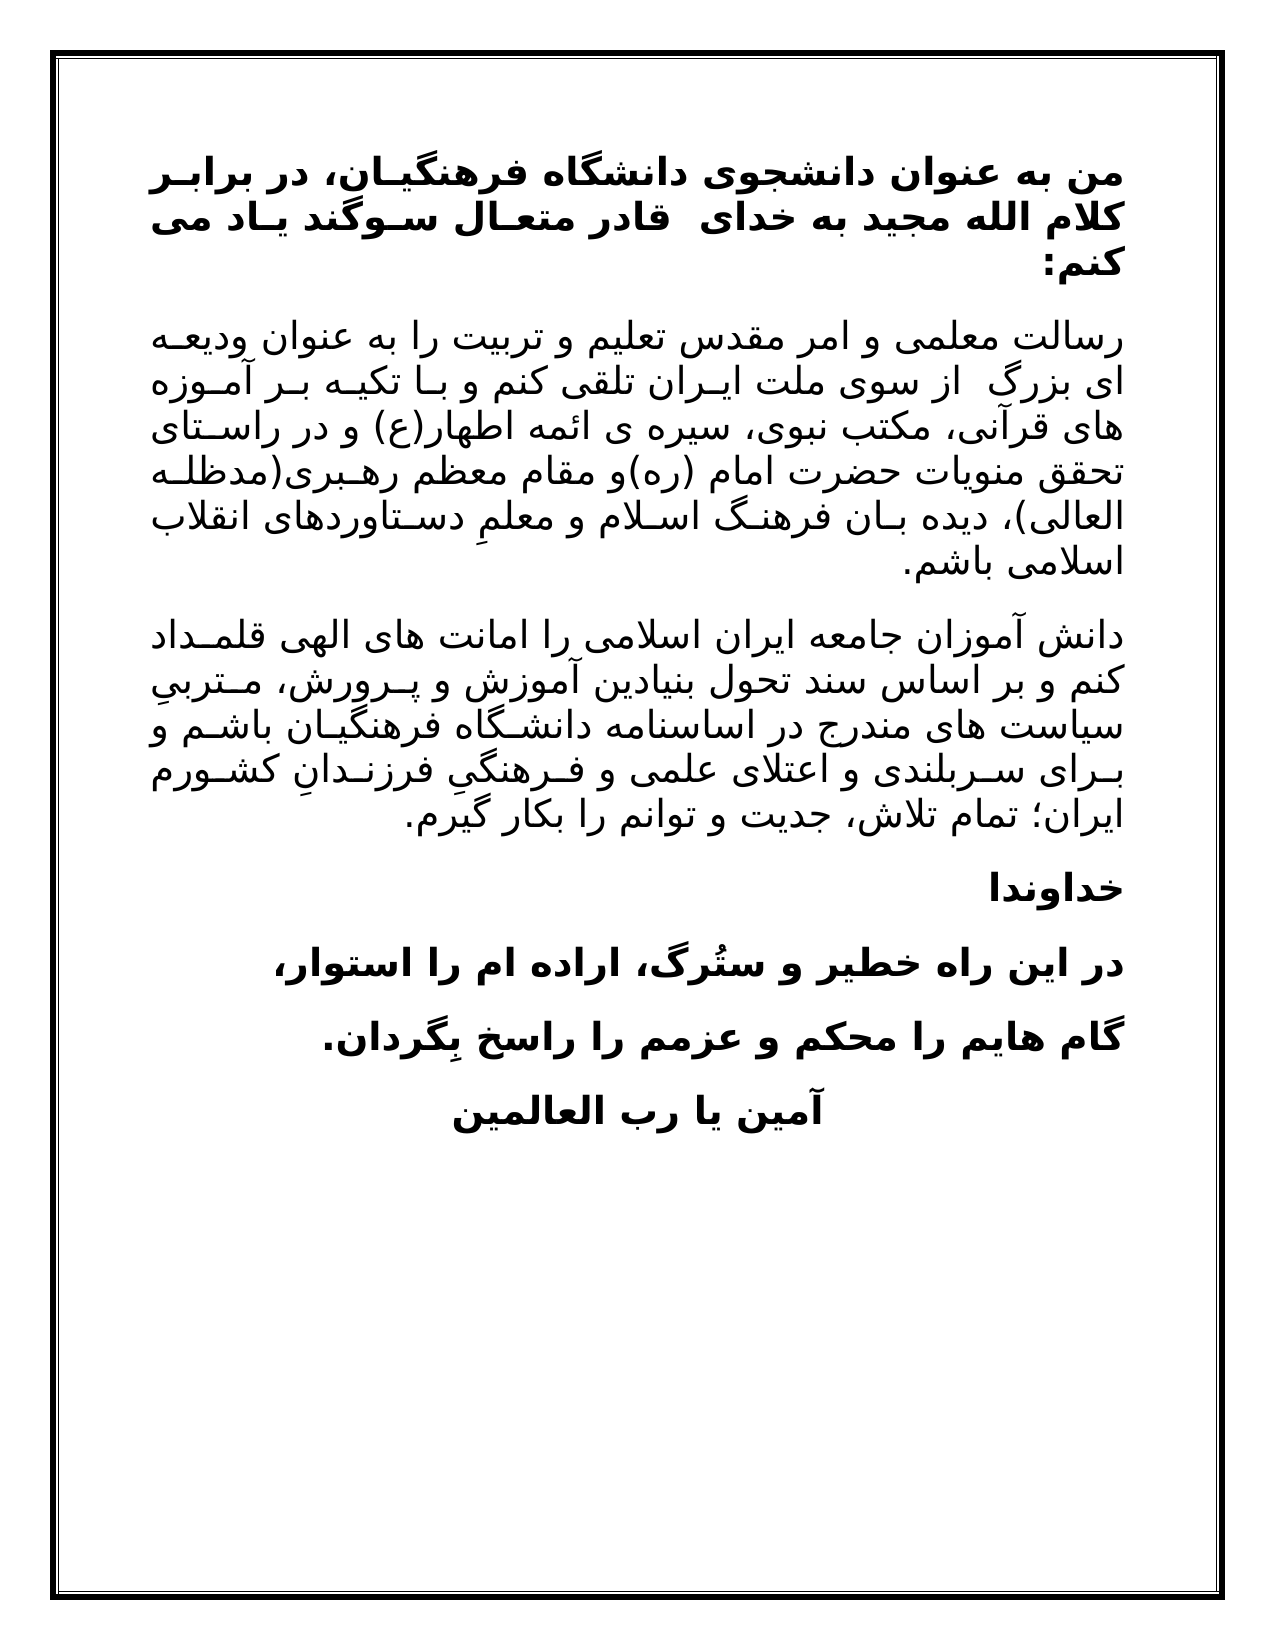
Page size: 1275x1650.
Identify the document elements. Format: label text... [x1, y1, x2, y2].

text من به عنوان دانشجوی دانشگاه فرهنگیان، در برابر کلام الله مجید به خدای قادر متعال سوگند یاد می کنم: [150, 150, 1125, 285]
text رسالت معلمی و امر مقدس تعلیم و تربیت را به عنوان ودیعه‏ ای بزرگ از سوی ملت ایران تلقی کنم و با تکیه بر آموزه‏ های قرآنی، مکتب نبوی، سیره ی ائمه اطهار(ع) و در راستای تحقق منویات حضرت امام (ره)و مقام معظم رهبری(مدظله العالی)، دیده بان فرهنگ اسلام و معلمِ دستاوردهای انقلاب اسلامی باشم. [150, 314, 1125, 583]
text خداوندا [150, 866, 1125, 911]
text گام هایم را محکم و عزمم را راسخ بِگردان. [150, 1014, 1125, 1059]
text آمین یا رب العالمین [150, 1088, 1125, 1133]
text در این راه خطیر و ستُرگ، اراده‏ ام را استوار، [150, 940, 1125, 985]
text دانش آموزان جامعه ایران اسلامی را امانت های الهی قلمداد کنم و بر اساس سند تحول بنیادین آموزش و پرورش، متربیِ سیاست های مندرج در اساسنامه دانشگاه فرهنگیان باشم و برای سربلندی و اعتلای علمی و فرهنگیِ فرزندانِ کشورم ایران؛ تمام تلاش، جدیت و توانم را بکار گیرم. [150, 612, 1125, 837]
